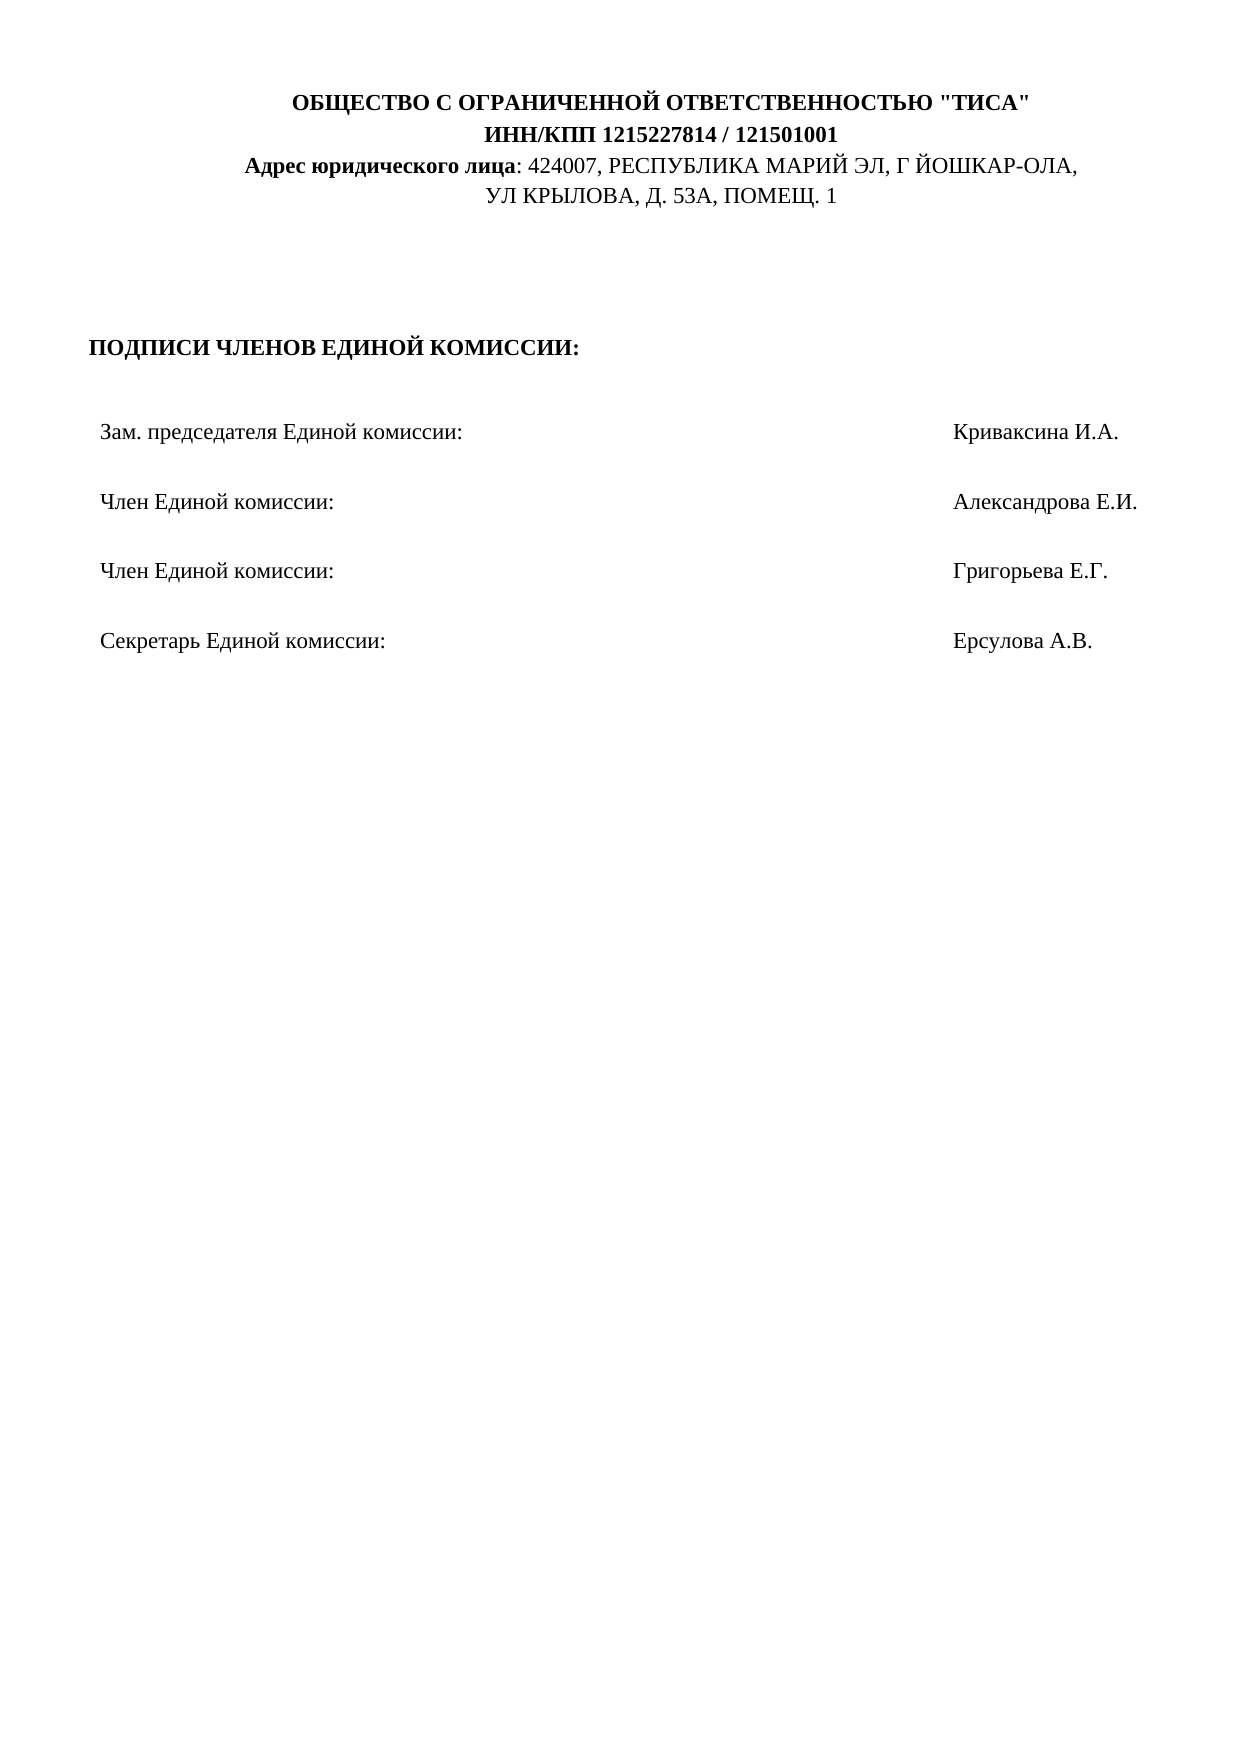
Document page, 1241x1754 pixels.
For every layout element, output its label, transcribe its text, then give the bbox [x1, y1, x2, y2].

table_cell Александрова Е.И. [942, 488, 1189, 557]
table_cell Ерсулова А.В. [942, 627, 1189, 696]
text ОБЩЕСТВО С ОГРАНИЧЕННОЙ ОТВЕТСТВЕННОСТЬЮ "ТИСА" ИНН/КПП 1215227814 / 121501001 [133, 89, 1189, 148]
table_cell Член Единой комиссии: [89, 488, 942, 557]
table_header Зам. председателя Единой комиссии: [89, 418, 942, 488]
text УЛ КРЫЛОВА, Д. 53А, ПОМЕЩ. 1 [133, 182, 1189, 242]
table_cell Член Единой комиссии: [89, 557, 942, 627]
text Адрес юридического лица: 424007, РЕСПУБЛИКА МАРИЙ ЭЛ, Г ЙОШКАР-ОЛА, [133, 152, 1189, 179]
table_header Криваксина И.А. [942, 418, 1189, 488]
table_cell Секретарь Единой комиссии: [89, 627, 942, 696]
table_cell Григорьева Е.Г. [942, 557, 1189, 627]
